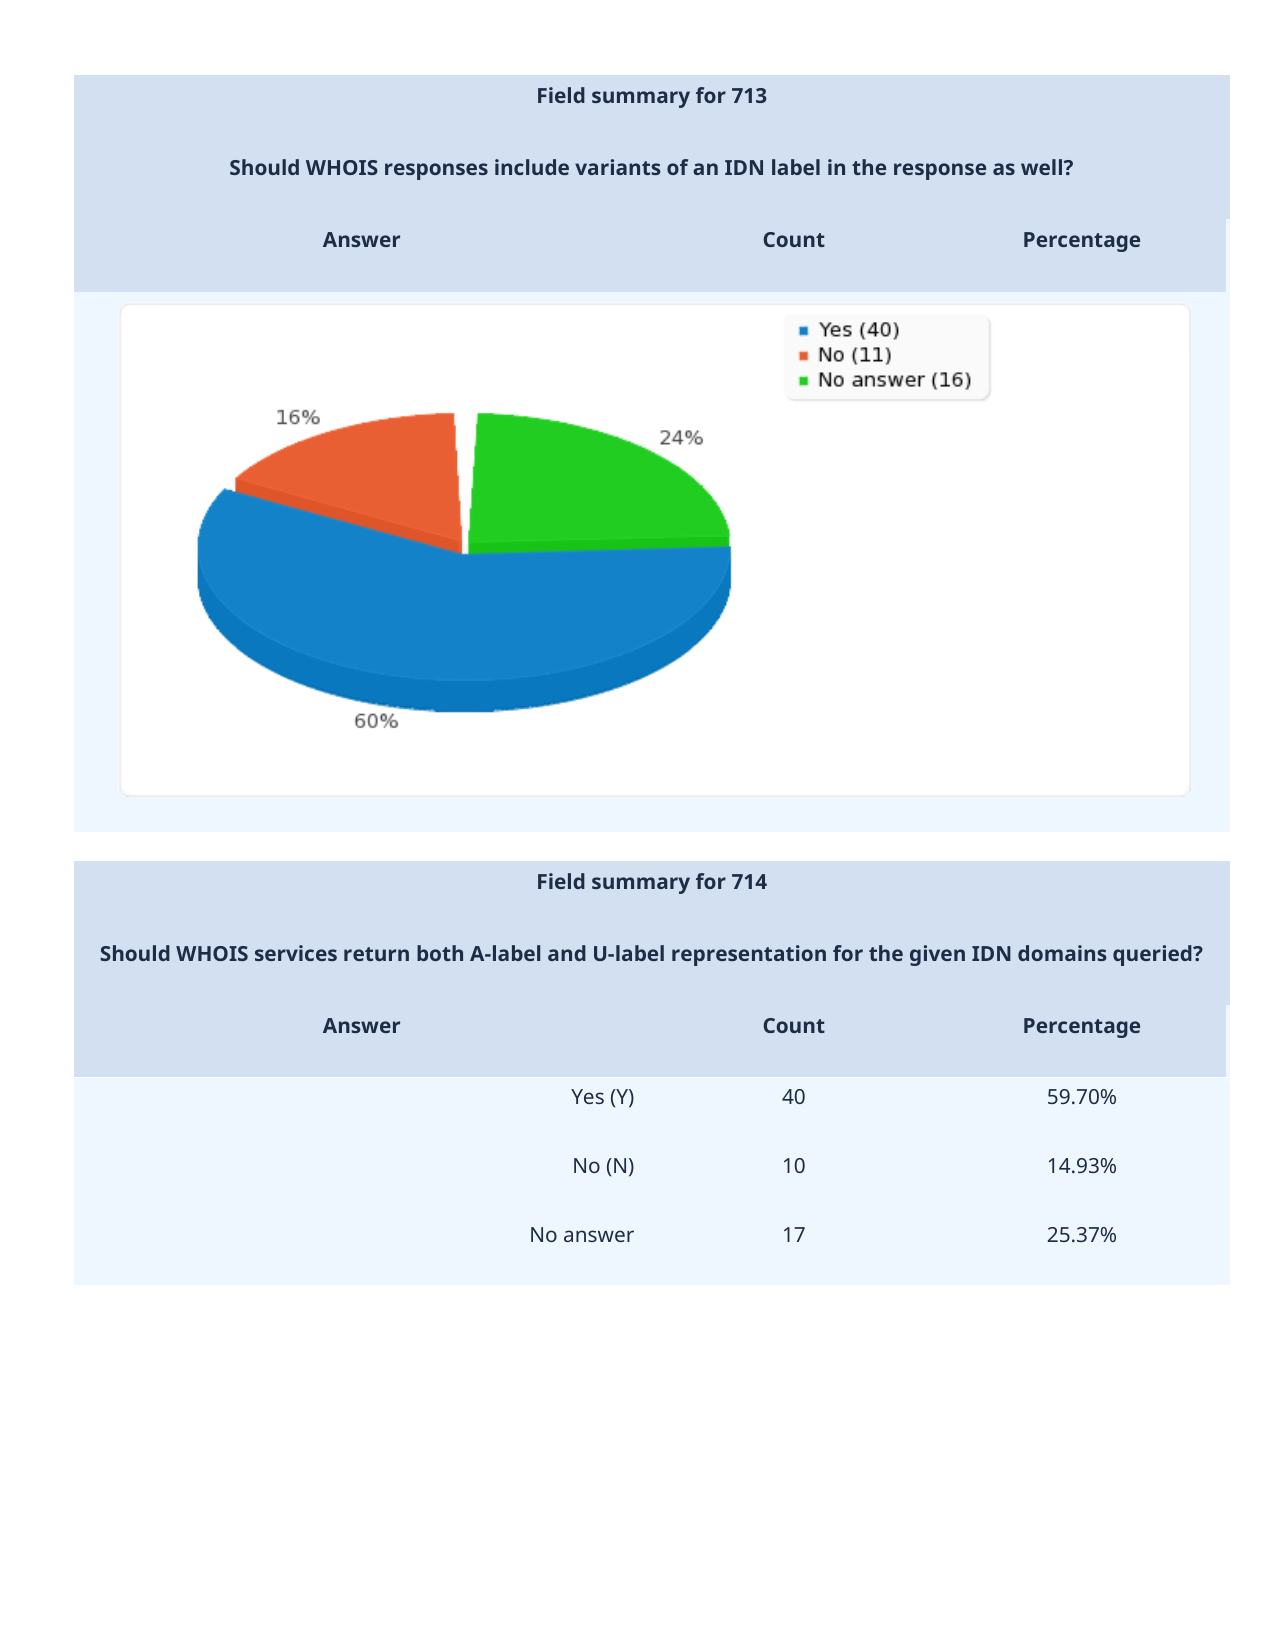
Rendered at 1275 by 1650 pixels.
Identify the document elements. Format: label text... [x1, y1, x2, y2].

table_cell 17 [650, 1216, 938, 1285]
table_header Field summary for 713 [74, 75, 1230, 147]
table_cell Yes (Y) [74, 1078, 650, 1147]
table_cell Count [650, 1005, 938, 1077]
table_cell Count [650, 219, 938, 292]
table_cell [1226, 1005, 1230, 1077]
table_cell 25.37% [938, 1216, 1226, 1285]
table_cell Answer [74, 219, 650, 292]
table_cell Should WHOIS services return both A-label and U-label representation for the given IDN domains queried? [74, 933, 1230, 1005]
table_cell 59.70% [938, 1078, 1226, 1147]
table_header Field summary for 714 [74, 861, 1230, 933]
table_cell Answer [74, 1005, 650, 1077]
table_cell [1226, 219, 1230, 292]
table_cell [1226, 1078, 1230, 1147]
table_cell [74, 147, 1230, 219]
table_cell 14.93% [938, 1147, 1226, 1216]
table_cell Percentage [938, 219, 1226, 292]
table_cell No (N) [74, 1147, 650, 1216]
table_cell No answer [74, 1216, 650, 1285]
table_cell [74, 292, 1230, 832]
table_cell 10 [650, 1147, 938, 1216]
table_cell [1226, 1216, 1230, 1285]
table_cell Percentage [938, 1005, 1226, 1077]
table_cell 40 [650, 1078, 938, 1147]
picture [112, 296, 1191, 797]
table_cell [1226, 1147, 1230, 1216]
